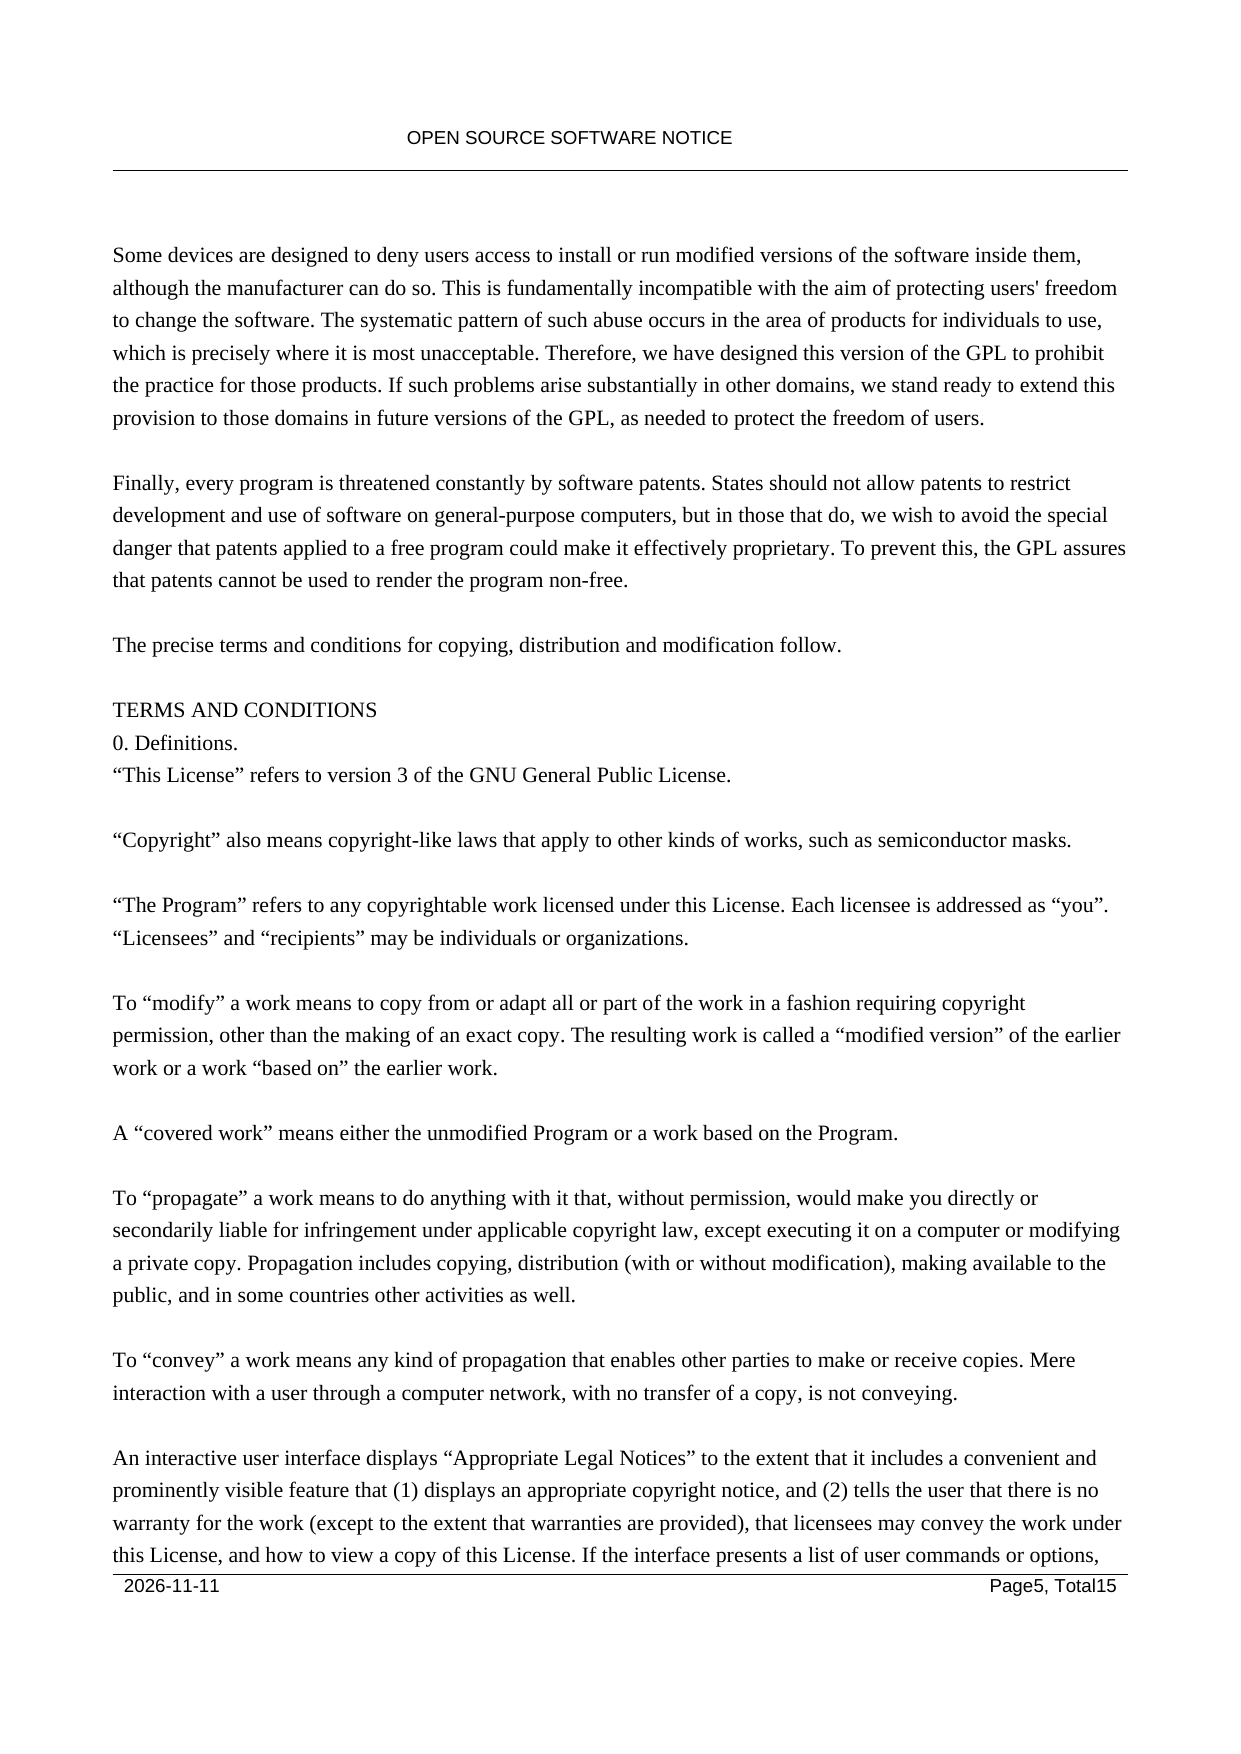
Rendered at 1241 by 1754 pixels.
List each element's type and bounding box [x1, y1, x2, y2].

text [112, 206, 1128, 1571]
